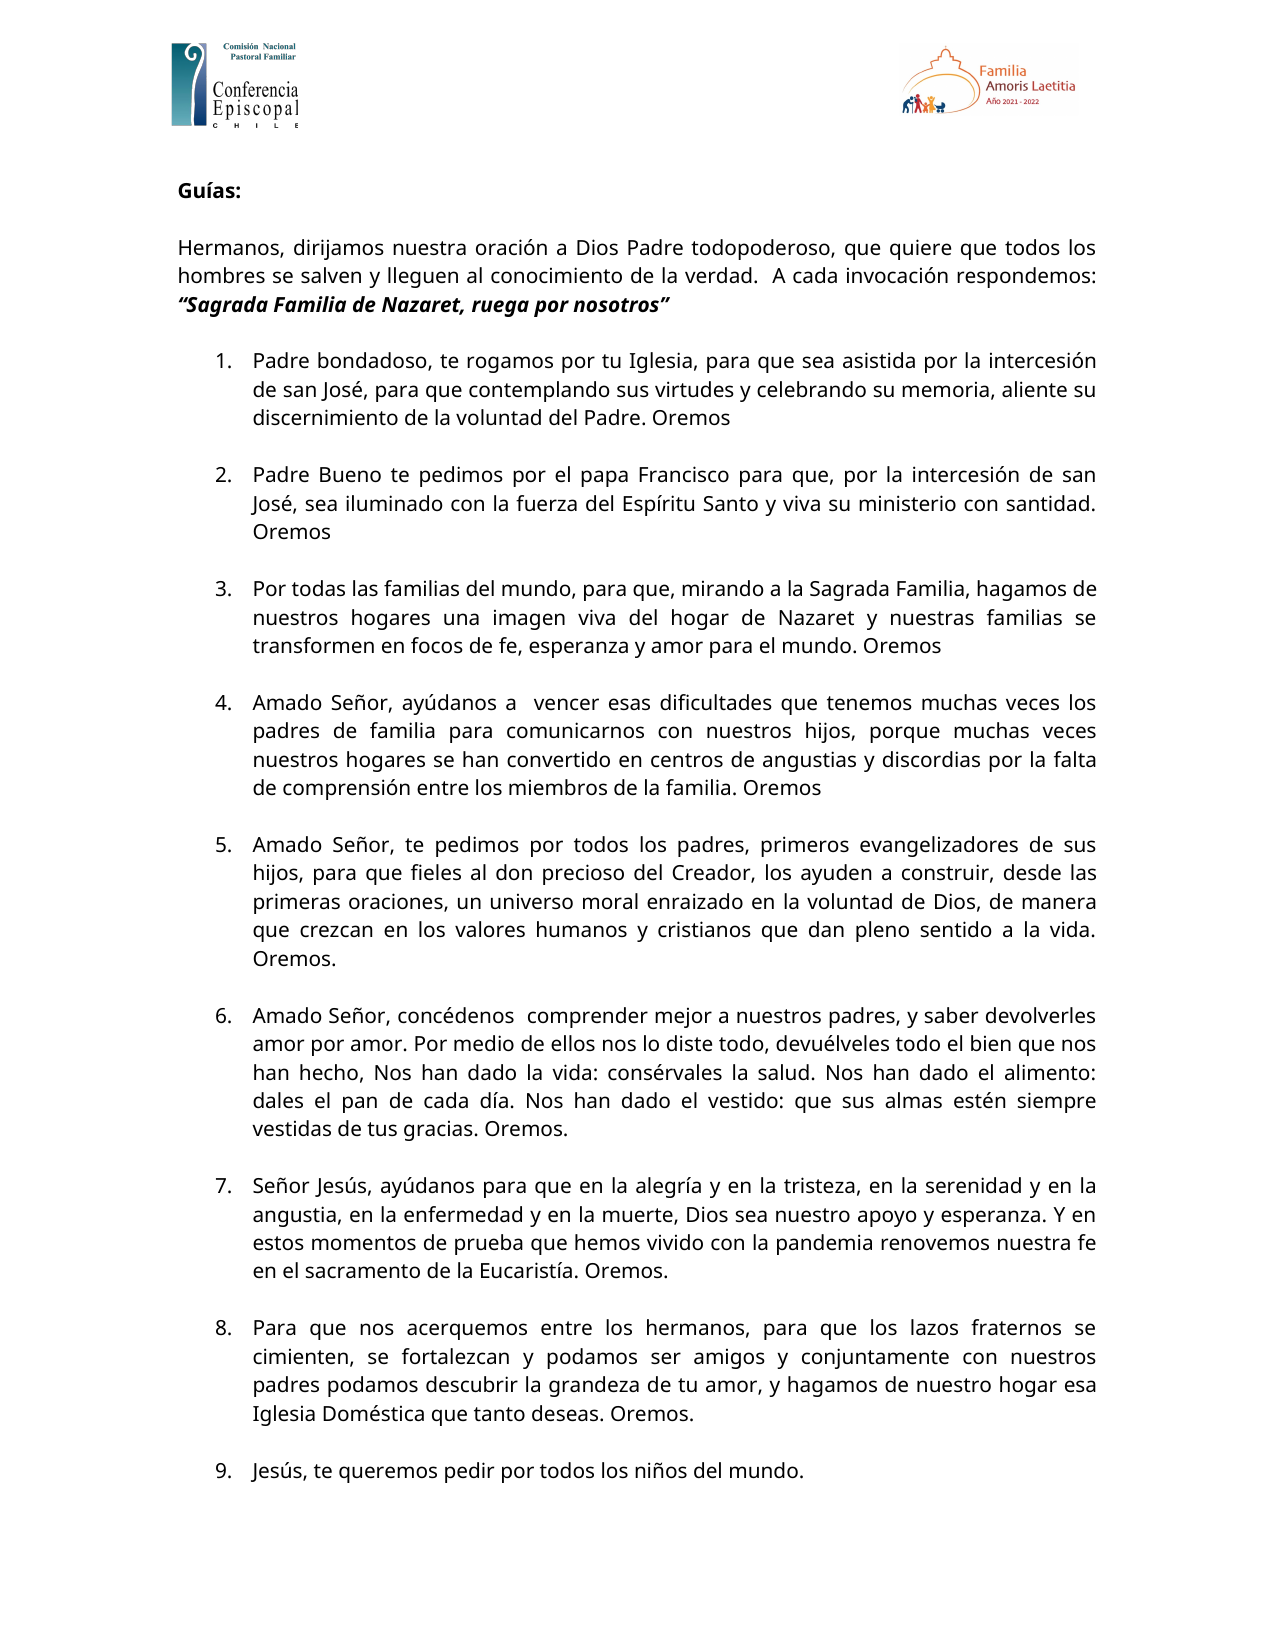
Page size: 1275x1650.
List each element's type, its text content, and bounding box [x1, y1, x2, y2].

picture [898, 43, 1079, 116]
list Amado Señor, concédenos comprender mejor a nuestros padres, y saber devolverles amor por amor. Por medio de ellos nos lo diste todo, devuélveles todo el bien que nos han hecho, Nos han dado la vida: consérvales la salud. Nos han dado el alimento: dales el pan de cada día. Nos han dado el vestido: que sus almas estén siempre vestidas de tus gracias. Oremos. [215, 1001, 1098, 1143]
list Por todas las familias del mundo, para que, mirando a la Sagrada Familia, hagamos de nuestros hogares una imagen viva del hogar de Nazaret y nuestras familias se transformen en focos de fe, esperanza y amor para el mundo. Oremos [215, 574, 1098, 659]
list Padre bondadoso, te rogamos por tu Iglesia, para que sea asistida por la intercesión de san José, para que contemplando sus virtudes y celebrando su memoria, aliente su discernimiento de la voluntad del Padre. Oremos [215, 347, 1098, 432]
list Para que nos acerquemos entre los hermanos, para que los lazos fraternos se cimienten, se fortalezcan y podamos ser amigos y conjuntamente con nuestros padres podamos descubrir la grandeza de tu amor, y hagamos de nuestro hogar esa Iglesia Doméstica que tanto deseas. Oremos. [215, 1313, 1098, 1427]
list Amado Señor, ayúdanos a vencer esas dificultades que tenemos muchas veces los padres de familia para comunicarnos con nuestros hijos, porque muchas veces nuestros hogares se han convertido en centros de angustias y discordias por la falta de comprensión entre los miembros de la familia. Oremos [215, 688, 1098, 802]
text Guías: [177, 176, 1098, 204]
text Hermanos, dirijamos nuestra oración a Dios Padre todopoderoso, que quiere que todos los hombres se salven y lleguen al conocimiento de la verdad. A cada invocación respondemos: “Sagrada Familia de Nazaret, ruega por nosotros” [177, 233, 1098, 318]
list Jesús, te queremos pedir por todos los niños del mundo. [215, 1456, 1098, 1484]
list Padre Bueno te pedimos por el papa Francisco para que, por la intercesión de san José, sea iluminado con la fuerza del Espíritu Santo y viva su ministerio con santidad. Oremos [215, 460, 1098, 546]
list Amado Señor, te pedimos por todos los padres, primeros evangelizadores de sus hijos, para que fieles al don precioso del Creador, los ayuden a construir, desde las primeras oraciones, un universo moral enraizado en la voluntad de Dios, de manera que crezcan en los valores humanos y cristianos que dan pleno sentido a la vida. Oremos. [215, 830, 1098, 972]
list Señor Jesús, ayúdanos para que en la alegría y en la tristeza, en la serenidad y en la angustia, en la enfermedad y en la muerte, Dios sea nuestro apoyo y esperanza. Y en estos momentos de prueba que hemos vivido con la pandemia renovemos nuestra fe en el sacramento de la Eucaristía. Oremos. [215, 1171, 1098, 1285]
picture [171, 43, 298, 128]
